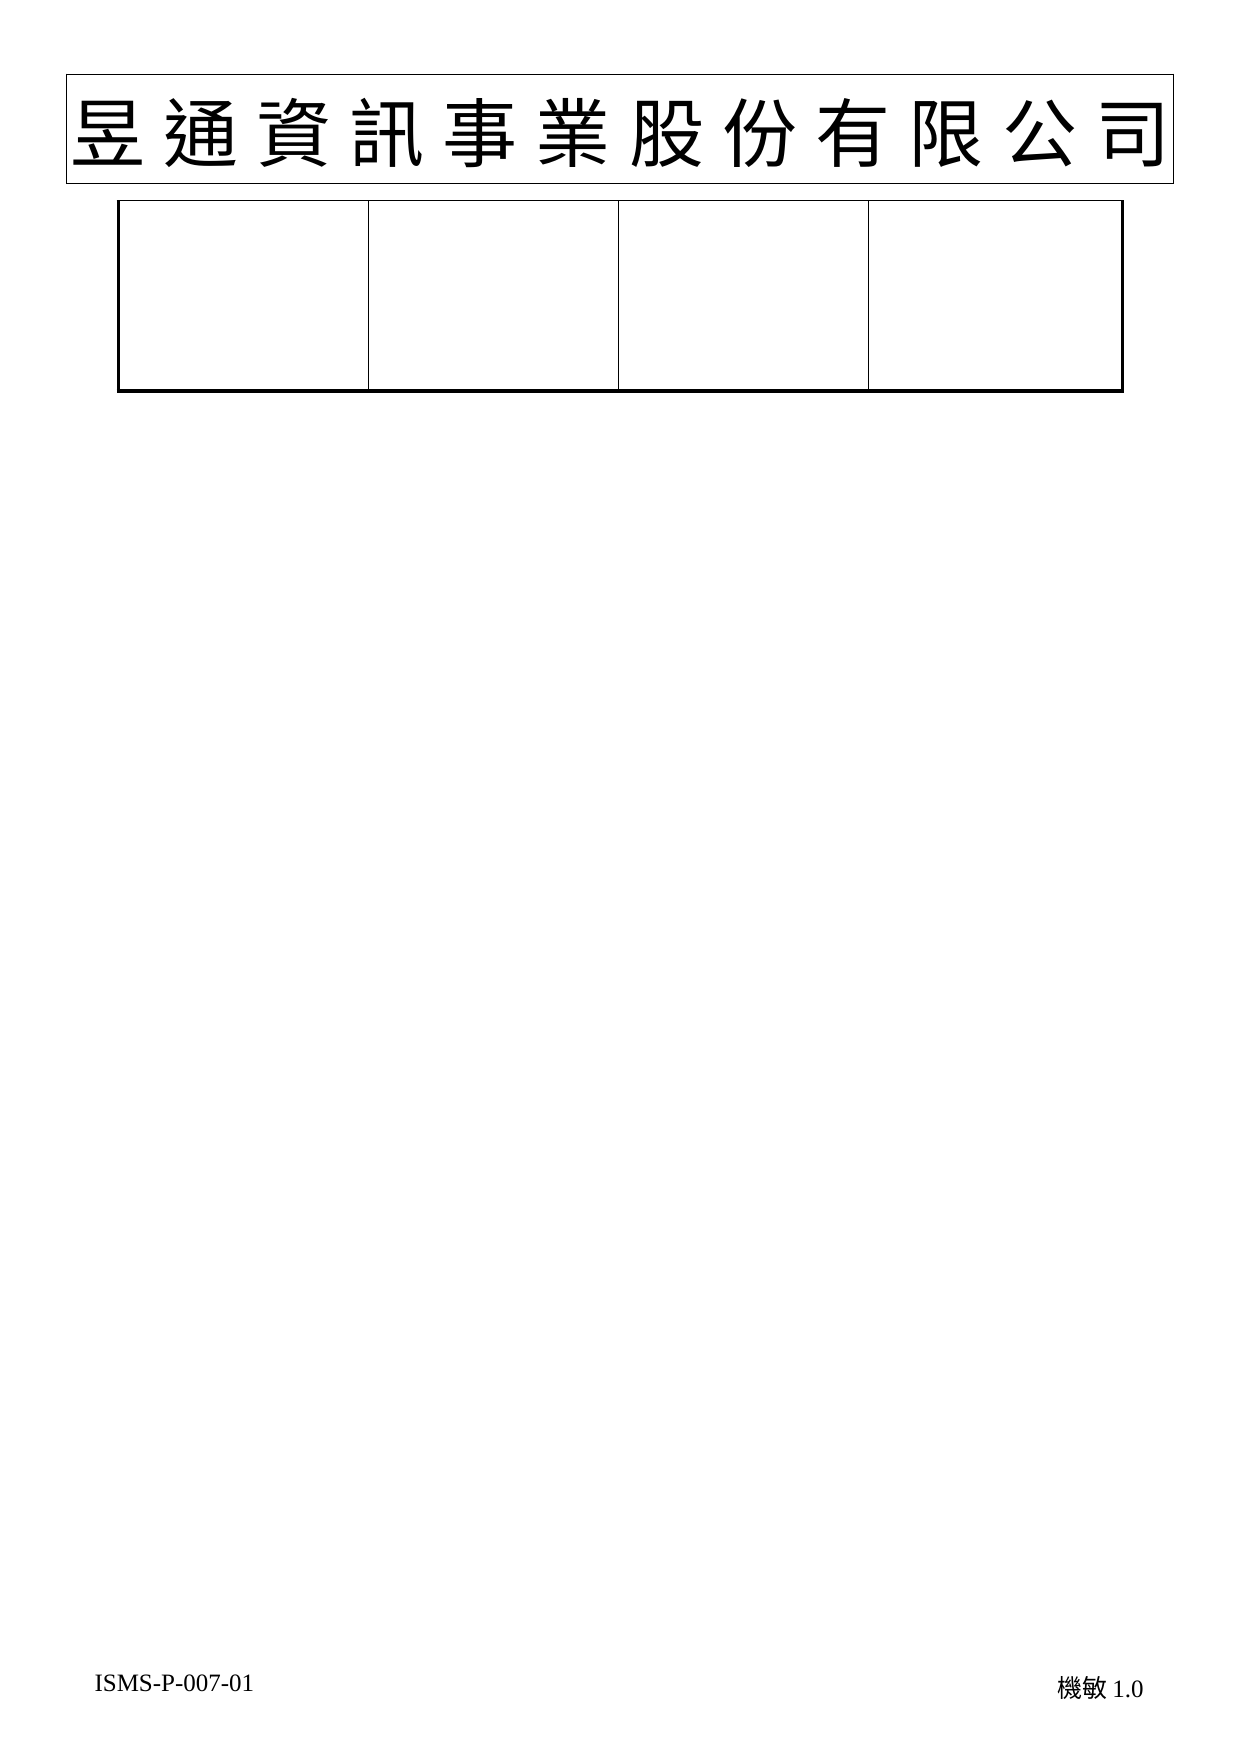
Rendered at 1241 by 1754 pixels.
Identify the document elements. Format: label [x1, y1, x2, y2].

table_cell [869, 201, 1121, 389]
table_cell [619, 201, 868, 389]
table_cell [120, 201, 368, 389]
table_cell [369, 201, 618, 389]
